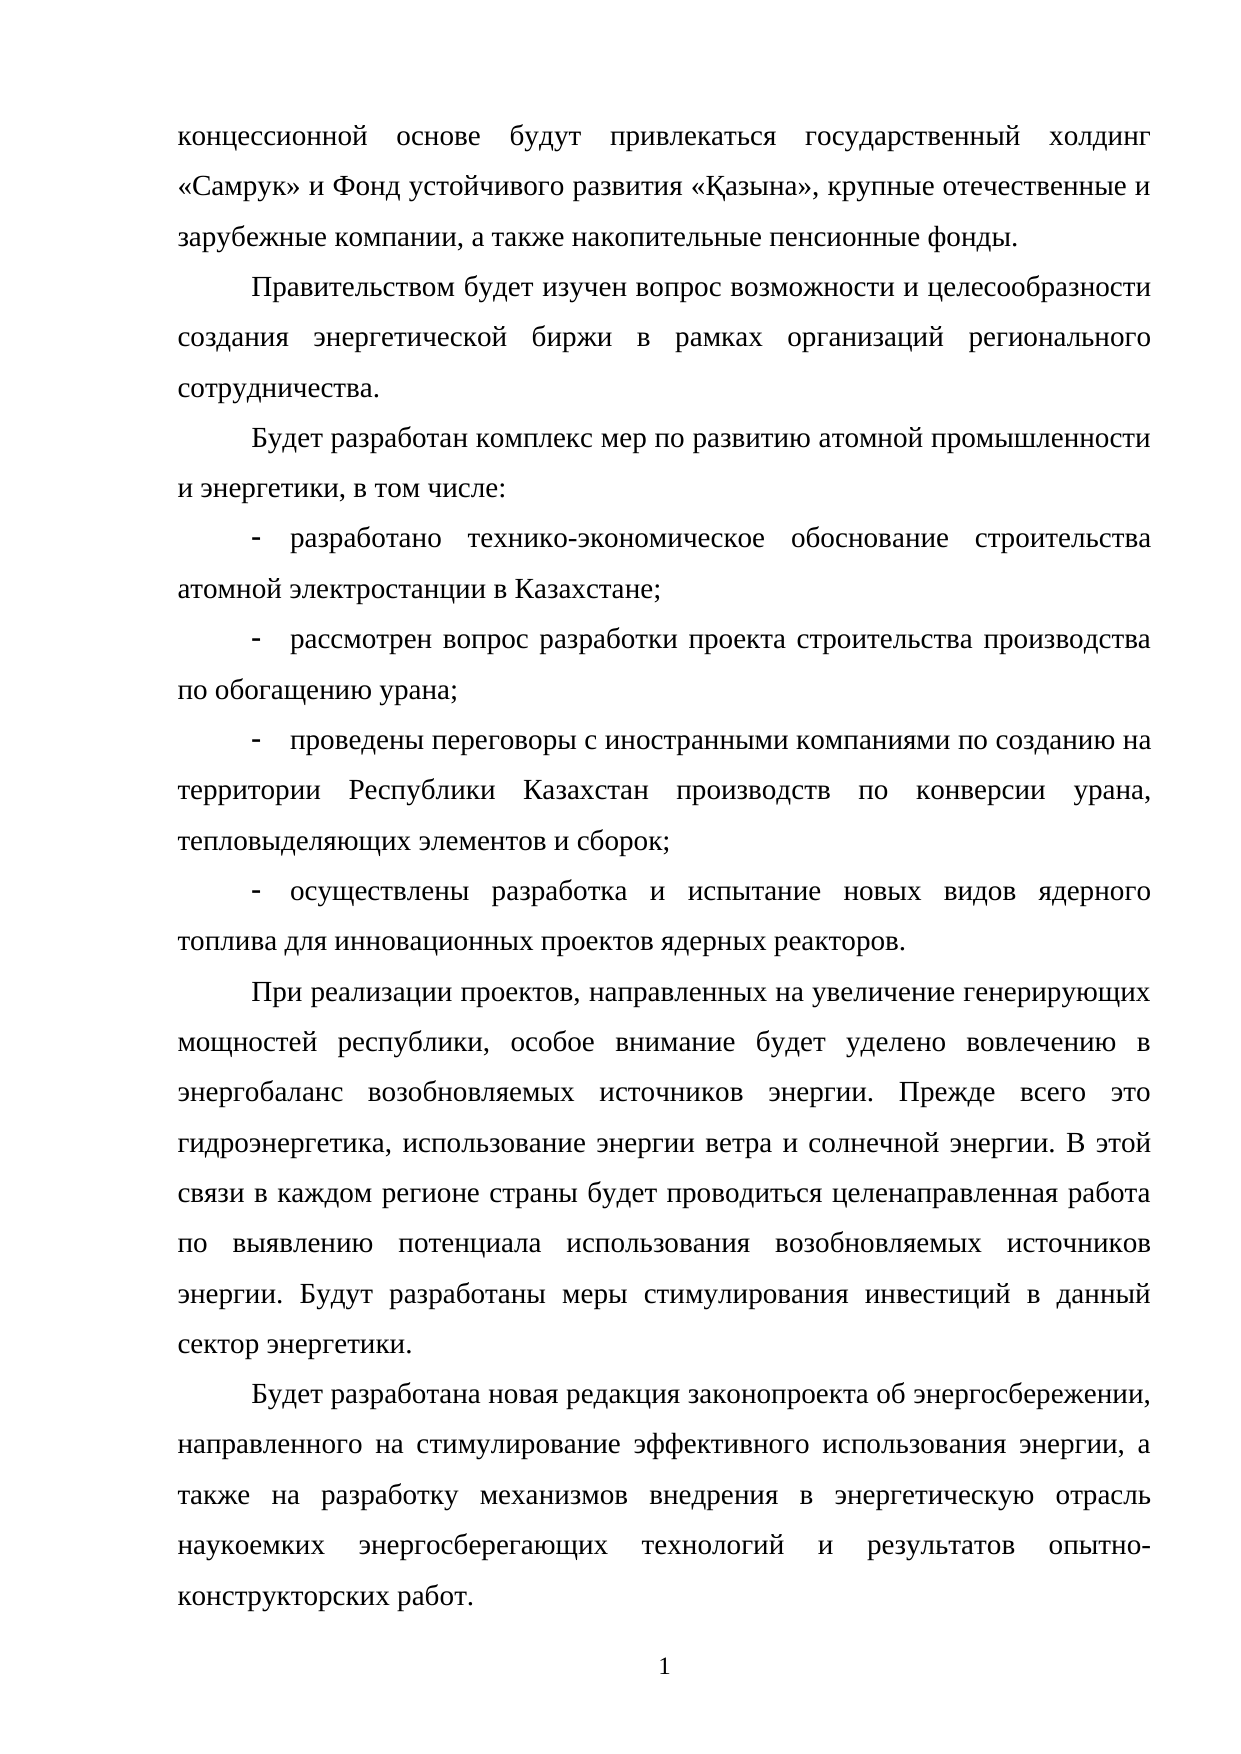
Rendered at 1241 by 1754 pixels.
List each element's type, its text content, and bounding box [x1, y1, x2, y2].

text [177, 118, 1152, 252]
text При реализации проектов, направленных на увеличение генерирующих мощностей республики, особое внимание будет уделено вовлечению в энергобаланс возобновляемых источников энергии. Прежде всего это гидроэнергетика, использование энергии ветра и солнечной энергии. В этой связи в каждом регионе страны будет проводиться целенаправленная работа по выявлению потенциала использования возобновляемых источников энергии. Будут разработаны меры стимулирования инвестиций в данный сектор энергетики. [177, 974, 1152, 1359]
list осуществлены разработка и испытание новых видов ядерного топлива для инновационных проектов ядерных реакторов. [177, 873, 1152, 957]
list разработано технико-экономическое обоснование строительства атомной электростанции в Казахстане; [177, 521, 1152, 604]
text Будет разработан комплекс мер по развитию атомной промышленности и энергетики, в том числе: [177, 420, 1152, 504]
list проведены переговоры с иностранными компаниями по созданию на территории Республики Казахстан производств по конверсии урана, тепловыделяющих элементов и сборок; [177, 722, 1152, 856]
text Будет разработана новая редакция законопроекта об энергосбережении, направленного на стимулирование эффективного использования энергии, а также на разработку механизмов внедрения в энергетическую отрасль наукоемких энергосберегающих технологий и результатов опытно-конструкторских работ. [177, 1376, 1152, 1611]
list рассмотрен вопрос разработки проекта строительства производства по обогащению урана; [177, 621, 1152, 705]
text Правительством будет изучен вопрос возможности и целесообразности создания энергетической биржи в рамках организаций регионального сотрудничества. [177, 269, 1152, 403]
